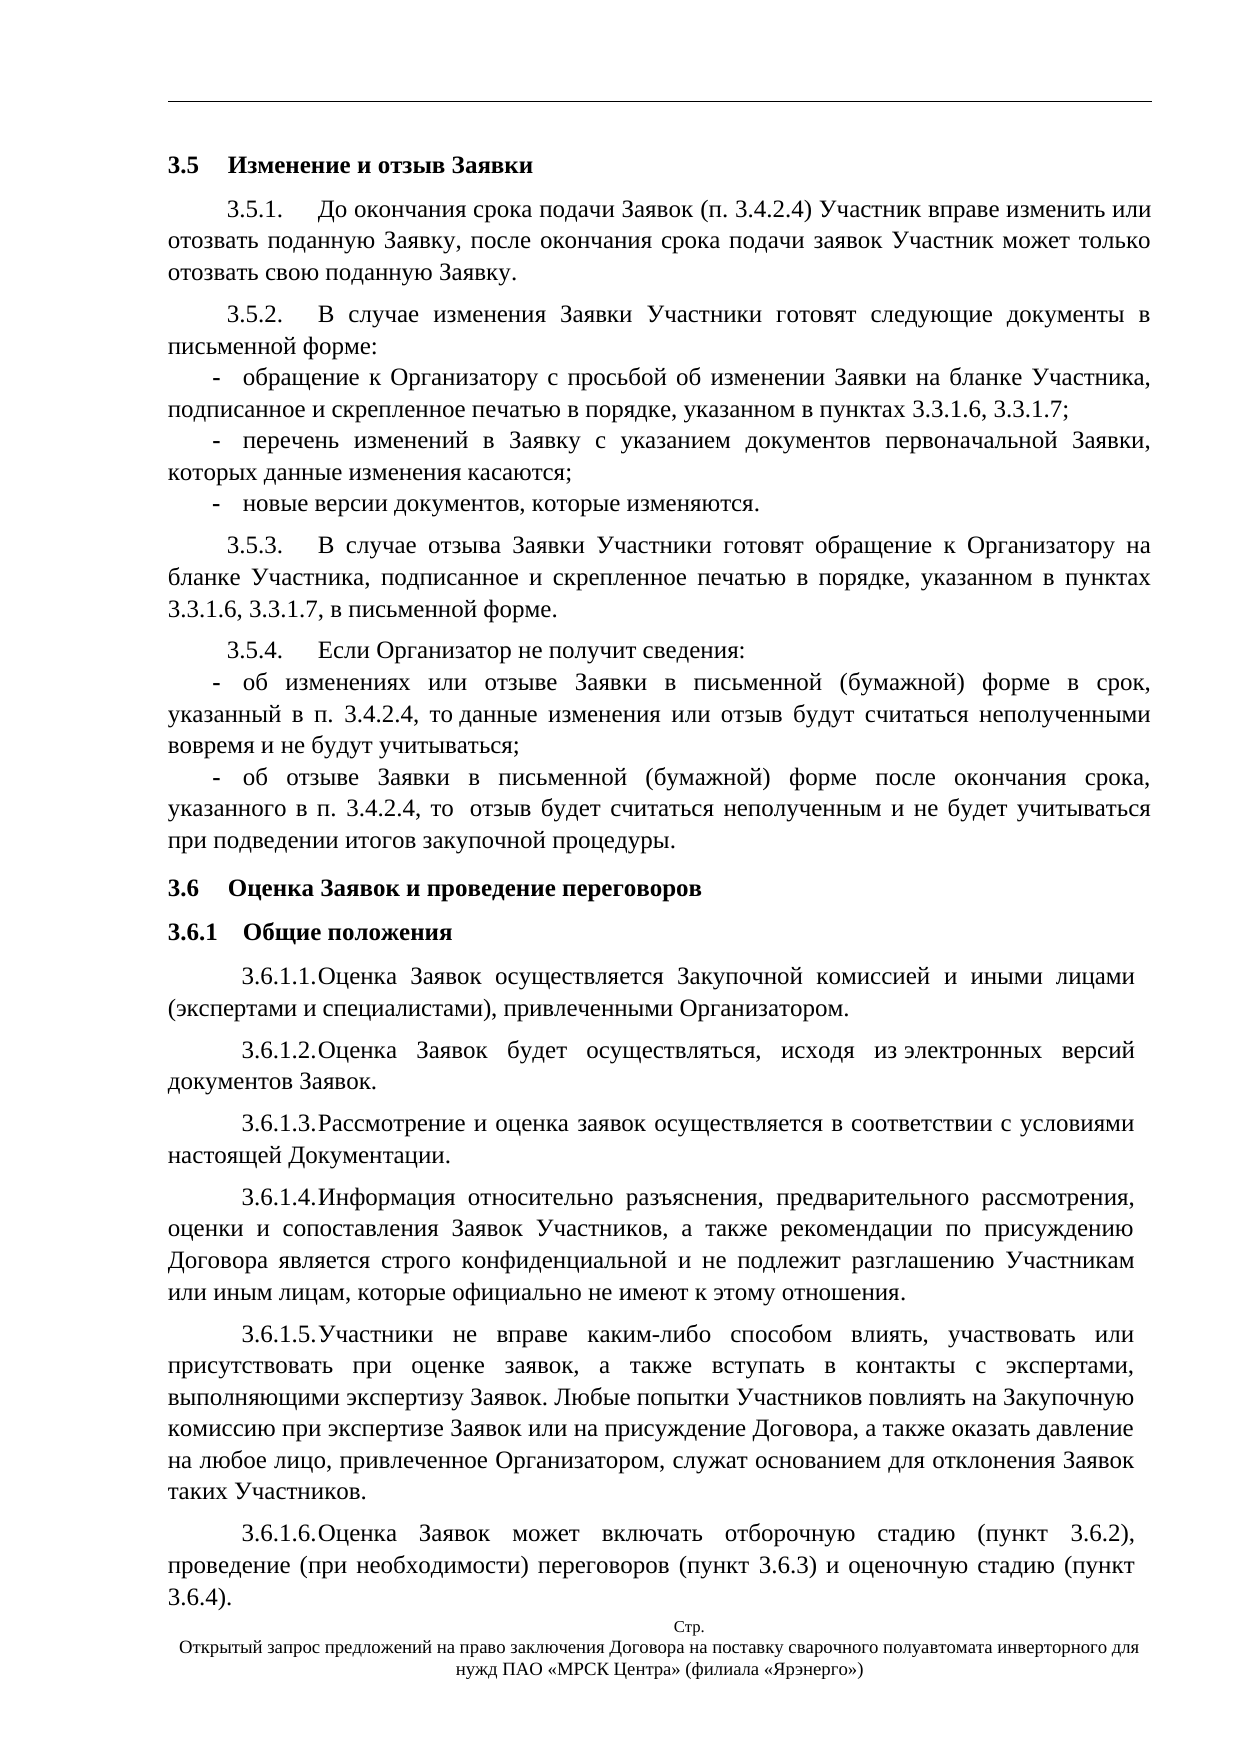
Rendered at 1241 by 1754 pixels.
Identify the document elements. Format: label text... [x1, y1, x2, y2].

list об отзыве Заявки в письменной (бумажной) форме после окончания срока, указанного в п. 3.4.2.4, то отзыв будет считаться неполученным и не будет учитываться при подведении итогов закупочной процедуры. [168, 762, 1152, 854]
list Оценка Заявок будет осуществляться, исходя из электронных версий документов Заявок. [168, 1035, 1135, 1095]
subtitle Общие положения [168, 917, 1152, 946]
list Оценка Заявок осуществляется Закупочной комиссией и иными лицами (экспертами и специалистами), привлеченными Организатором. [168, 961, 1135, 1022]
list новые версии документов, которые изменяются. [168, 488, 1152, 517]
subtitle Изменение и отзыв Заявки [168, 150, 1152, 179]
list Если Организатор не получит сведения: [168, 636, 1152, 664]
list До окончания срока подачи Заявок (п. 3.4.2.4) Участник вправе изменить или отозвать поданную Заявку, после окончания срока подачи заявок Участник может только отозвать свою поданную Заявку. [168, 194, 1152, 286]
list Рассмотрение и оценка заявок осуществляется в соответствии с условиями настоящей Документации. [168, 1108, 1135, 1169]
list Участники не вправе каким-либо способом влиять, участвовать или присутствовать при оценке заявок, а также вступать в контакты с экспертами, выполняющими экспертизу Заявок. Любые попытки Участников повлиять на Закупочную комиссию при экспертизе Заявок или на присуждение Договора, а также оказать давление на любое лицо, привлеченное Организатором, служат основанием для отклонения Заявок таких Участников. [168, 1319, 1135, 1505]
list обращение к Организатору с просьбой об изменении Заявки на бланке Участника, подписанное и скрепленное печатью в порядке, указанном в пунктах 3.3.1.6, 3.3.1.7; [168, 362, 1152, 423]
list перечень изменений в Заявку с указанием документов первоначальной Заявки, которых данные изменения касаются; [168, 425, 1152, 486]
list В случае изменения Заявки Участники готовят следующие документы в письменной форме: [168, 299, 1152, 359]
list В случае отзыва Заявки Участники готовят обращение к Организатору на бланке Участника, подписанное и скрепленное печатью в порядке, указанном в пунктах 3.3.1.6, 3.3.1.7, в письменной форме. [168, 531, 1152, 622]
list Оценка Заявок может включать отборочную стадию (пункт 3.6.2), проведение (при необходимости) переговоров (пункт 3.6.3) и оценочную стадию (пункт 3.6.4). [168, 1518, 1135, 1610]
list об изменениях или отзыве Заявки в письменной (бумажной) форме в срок, указанный в п. 3.4.2.4, то данные изменения или отзыв будут считаться неполученными вовремя и не будут учитываться; [168, 667, 1152, 759]
subtitle Оценка Заявок и проведение переговоров [168, 873, 1152, 902]
list Информация относительно разъяснения, предварительного рассмотрения, оценки и сопоставления Заявок Участников, а также рекомендации по присуждению Договора является строго конфиденциальной и не подлежит разглашению Участникам или иным лицам, которые официально не имеют к этому отношения. [168, 1182, 1135, 1305]
